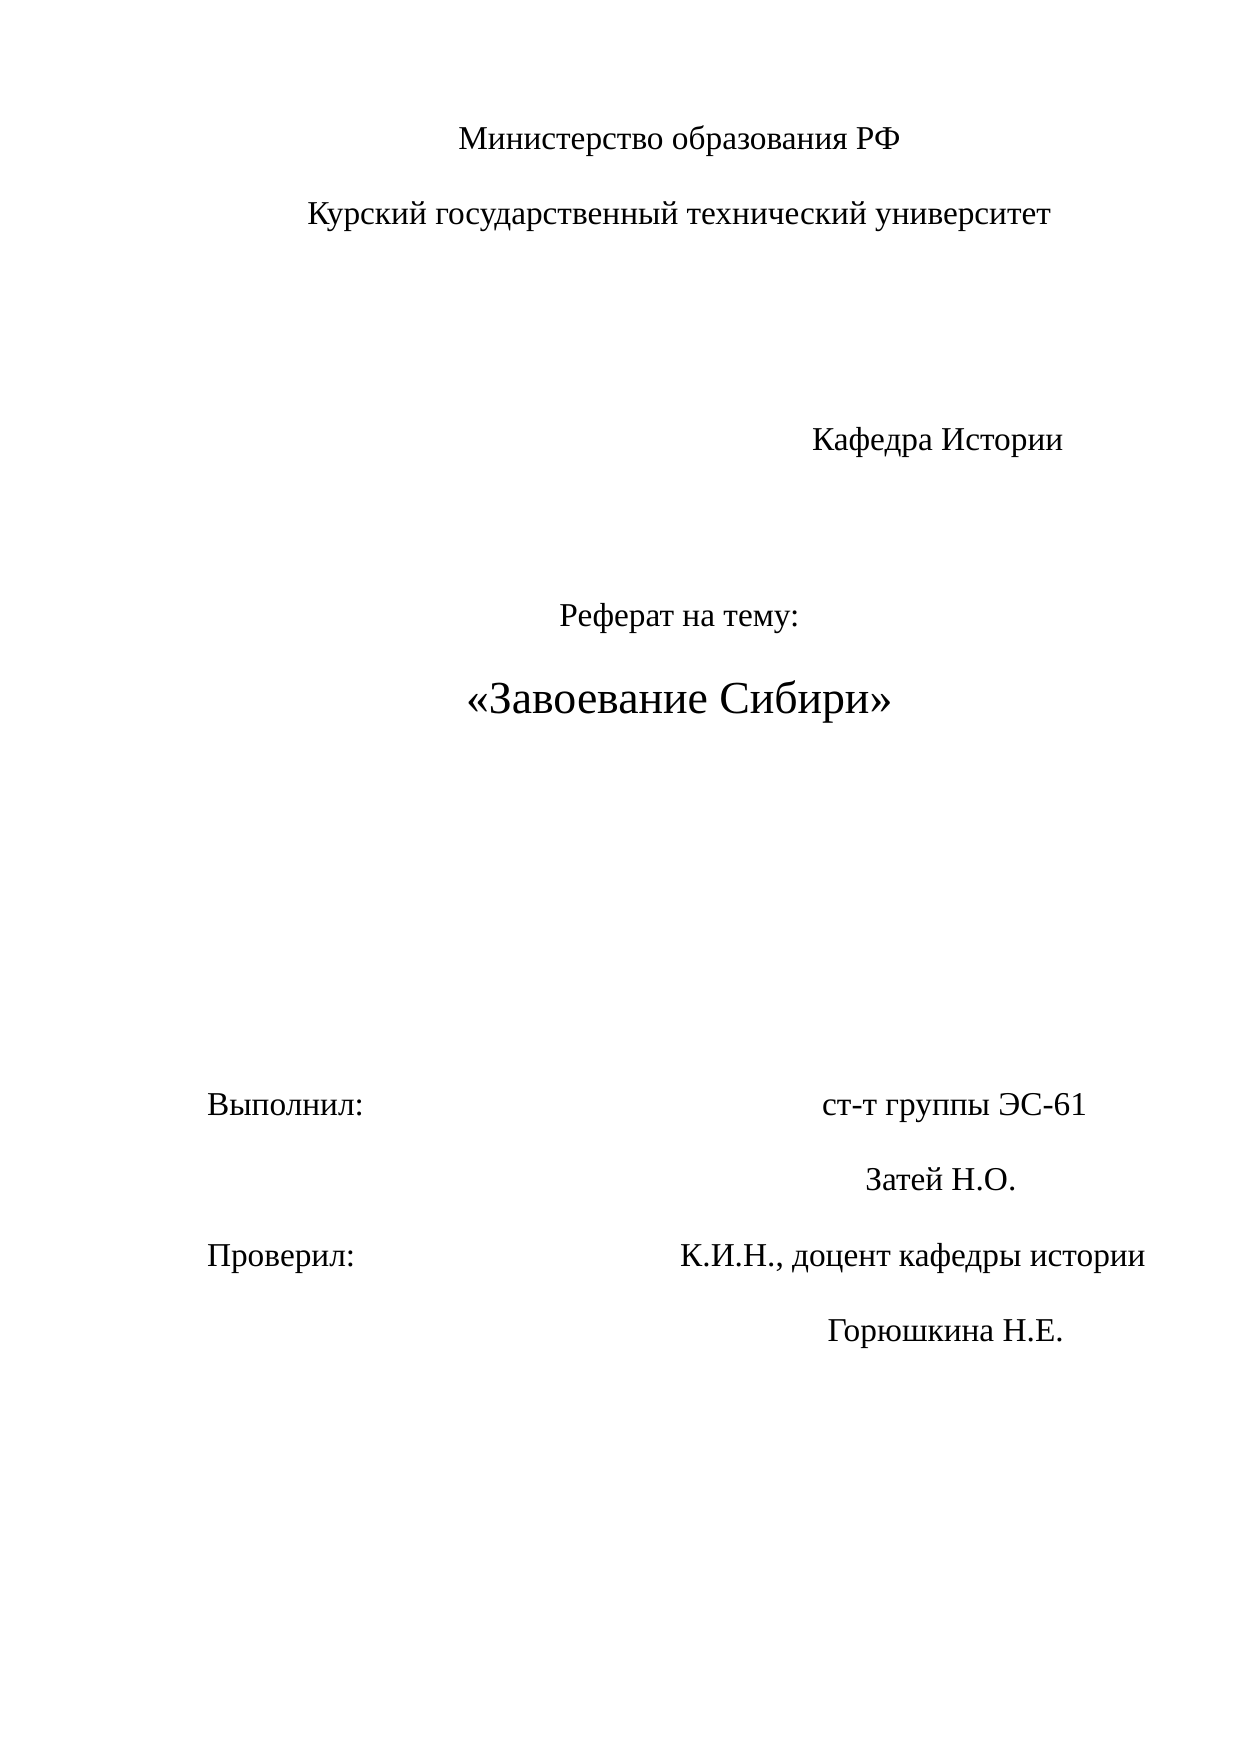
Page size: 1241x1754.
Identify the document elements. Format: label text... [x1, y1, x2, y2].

text Реферат на тему: [177, 596, 1152, 646]
text Курский государственный технический университет [177, 193, 1152, 244]
text «Завоевание Сибири» [177, 671, 1152, 736]
text Выполнил: ст-т группы ЭС-61 [177, 1084, 1152, 1134]
text Проверил: К.И.Н., доцент кафедры истории [177, 1235, 1152, 1285]
text Затей Н.О. [177, 1160, 1152, 1210]
text Горюшкина Н.Е. [177, 1310, 1152, 1361]
text Кафедра Истории [177, 420, 1152, 470]
text Министерство образования РФ [177, 118, 1152, 168]
